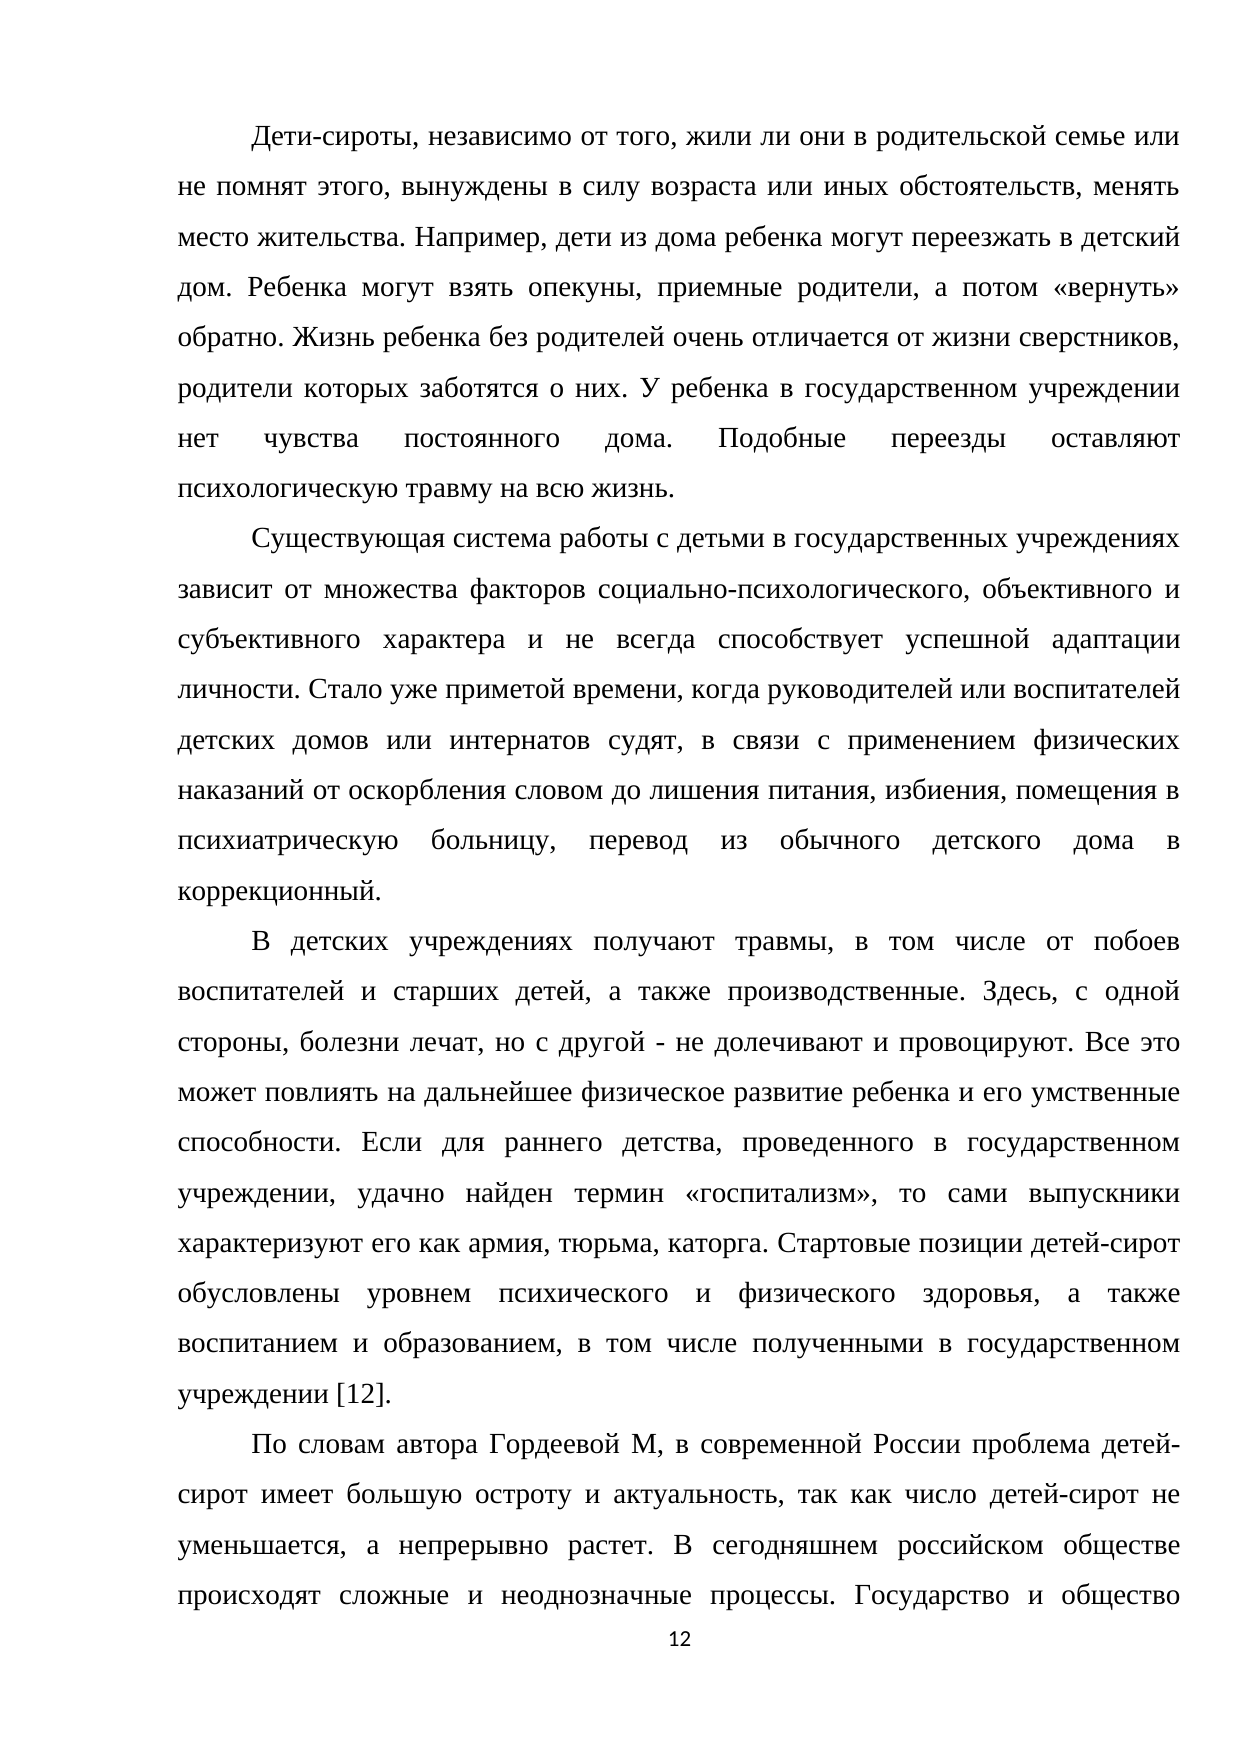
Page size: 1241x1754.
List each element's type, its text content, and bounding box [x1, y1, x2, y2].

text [177, 1426, 1181, 1611]
text Дети-сироты, независимо от того, жили ли они в родительской семье или не помнят этого, вынуждены в силу возраста или иных обстоятельств, менять место жительства. Например, дети из дома ребенка могут переезжать в детский дом. Ребенка могут взять опекуны, приемные родители, а потом «вернуть» обратно. Жизнь ребенка без родителей очень отличается от жизни сверстников, родители которых заботятся о них. У ребенка в государственном учреждении нет чувства постоянного дома. Подобные переезды оставляют психологическую травму на всю жизнь. [177, 118, 1181, 504]
text Существующая система работы с детьми в государственных учреждениях зависит от множества факторов социально-психологического, объективного и субъективного характера и не всегда способствует успешной адаптации личности. Стало уже приметой времени, когда руководителей или воспитателей детских домов или интернатов судят, в связи с применением физических наказаний от оскорбления словом до лишения питания, избиения, помещения в психиатрическую больницу, перевод из обычного детского дома в коррекционный. [177, 521, 1181, 906]
text В детских учреждениях получают травмы, в том числе от побоев воспитателей и старших детей, а также производственные. Здесь, с одной стороны, болезни лечат, но с другой - не долечивают и провоцируют. Все это может повлиять на дальнейшее физическое развитие ребенка и его умственные способности. Если для раннего детства, проведенного в государственном учреждении, удачно найден термин «госпитализм», то сами выпускники характеризуют его как армия, тюрьма, каторга. Стартовые позиции детей-сирот обусловлены уровнем психического и физического здоровья, а также воспитанием и образованием, в том числе полученными в государственном учреждении [12]. [177, 923, 1181, 1409]
